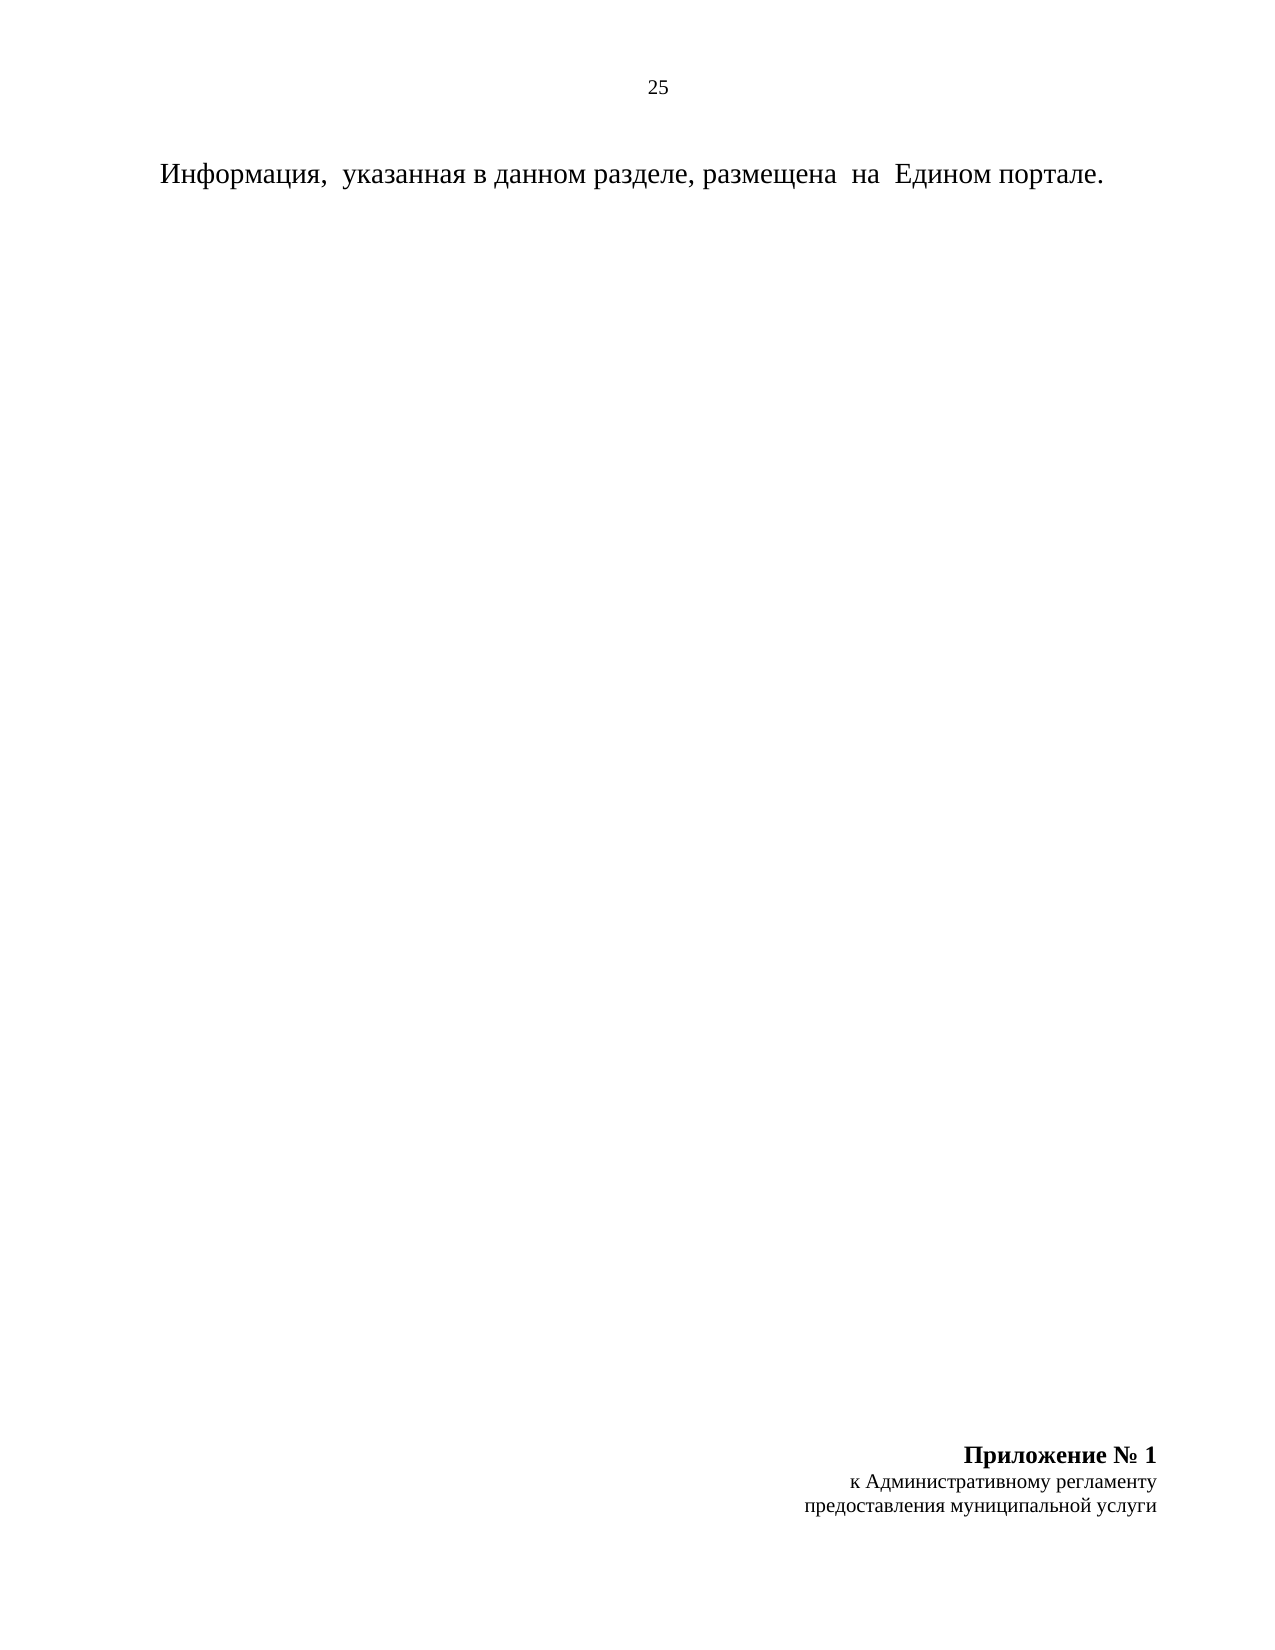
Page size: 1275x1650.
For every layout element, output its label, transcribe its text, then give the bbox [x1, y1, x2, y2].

text Приложение № 1 [381, 1440, 1157, 1469]
text к Административному регламенту [159, 1469, 1157, 1493]
text Информация, указанная в данном разделе, размещена на Едином портале. [159, 157, 1157, 190]
text предоставления муниципальной услуги [159, 1493, 1157, 1517]
